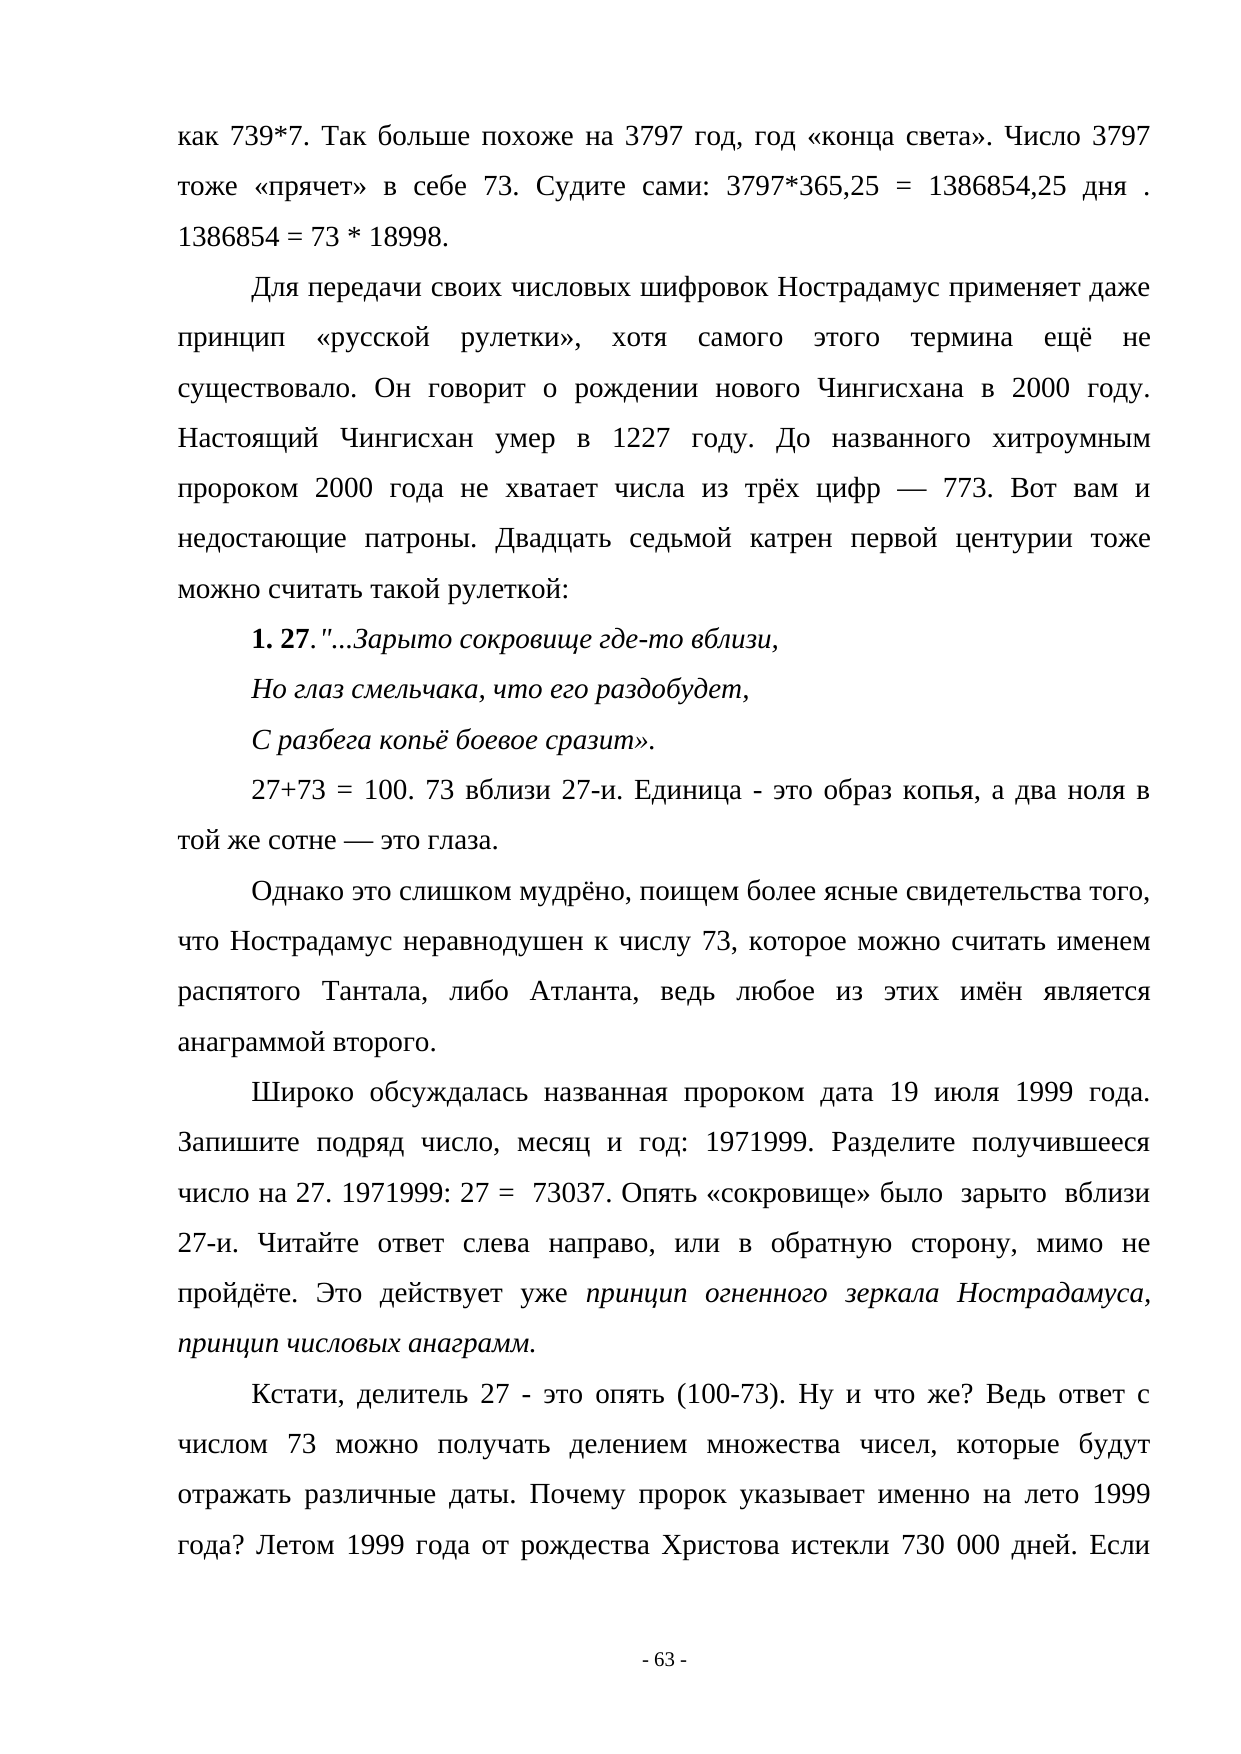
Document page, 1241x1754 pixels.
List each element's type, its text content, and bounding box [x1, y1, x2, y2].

text Широко обсуждалась названная пророком дата 19 июля 1999 года. Запишите подряд число, месяц и год: 1971999. Разделите получившееся число на 27. 1971999: 27 = 73037. Опять «сокровище» было зарыто вблизи 27-и. Читайте ответ слева направо, или в обратную сторону, мимо не пройдёте. Это действует уже принцип огненного зеркала Нострадамуса, принцип числовых анаграмм. [177, 1074, 1152, 1359]
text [177, 1376, 1152, 1560]
text Однако это слишком мудрёно, поищем более ясные свидетельства того, что Нострадамус неравнодушен к числу 73, которое можно считать именем распятого Тантала, либо Атланта, ведь любое из этих имён является анаграммой второго. [177, 873, 1152, 1057]
text Для передачи своих числовых шифровок Нострадамус применяет даже принцип «русской рулетки», хотя самого этого термина ещё не существовало. Он говорит о рождении нового Чингисхана в 2000 году. Настоящий Чингисхан умер в 1227 году. До названного хитроумным пророком 2000 года не хватает числа из трёх цифр — 773. Вот вам и недостающие патроны. Двадцать седьмой катрен первой центурии тоже можно считать такой рулеткой: [177, 269, 1152, 604]
text 27+73 = 100. 73 вблизи 27-и. Единица - это образ копья, а два ноля в той же сотне — это глаза. [177, 772, 1152, 856]
text Но глаз смельчака, что его раздобудет, [177, 672, 1152, 705]
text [177, 118, 1152, 252]
text 1. 27. "...Зарыто сокровище где-то вблизи, [177, 621, 1152, 655]
text С разбега копьё боевое сразит». [177, 722, 1152, 755]
